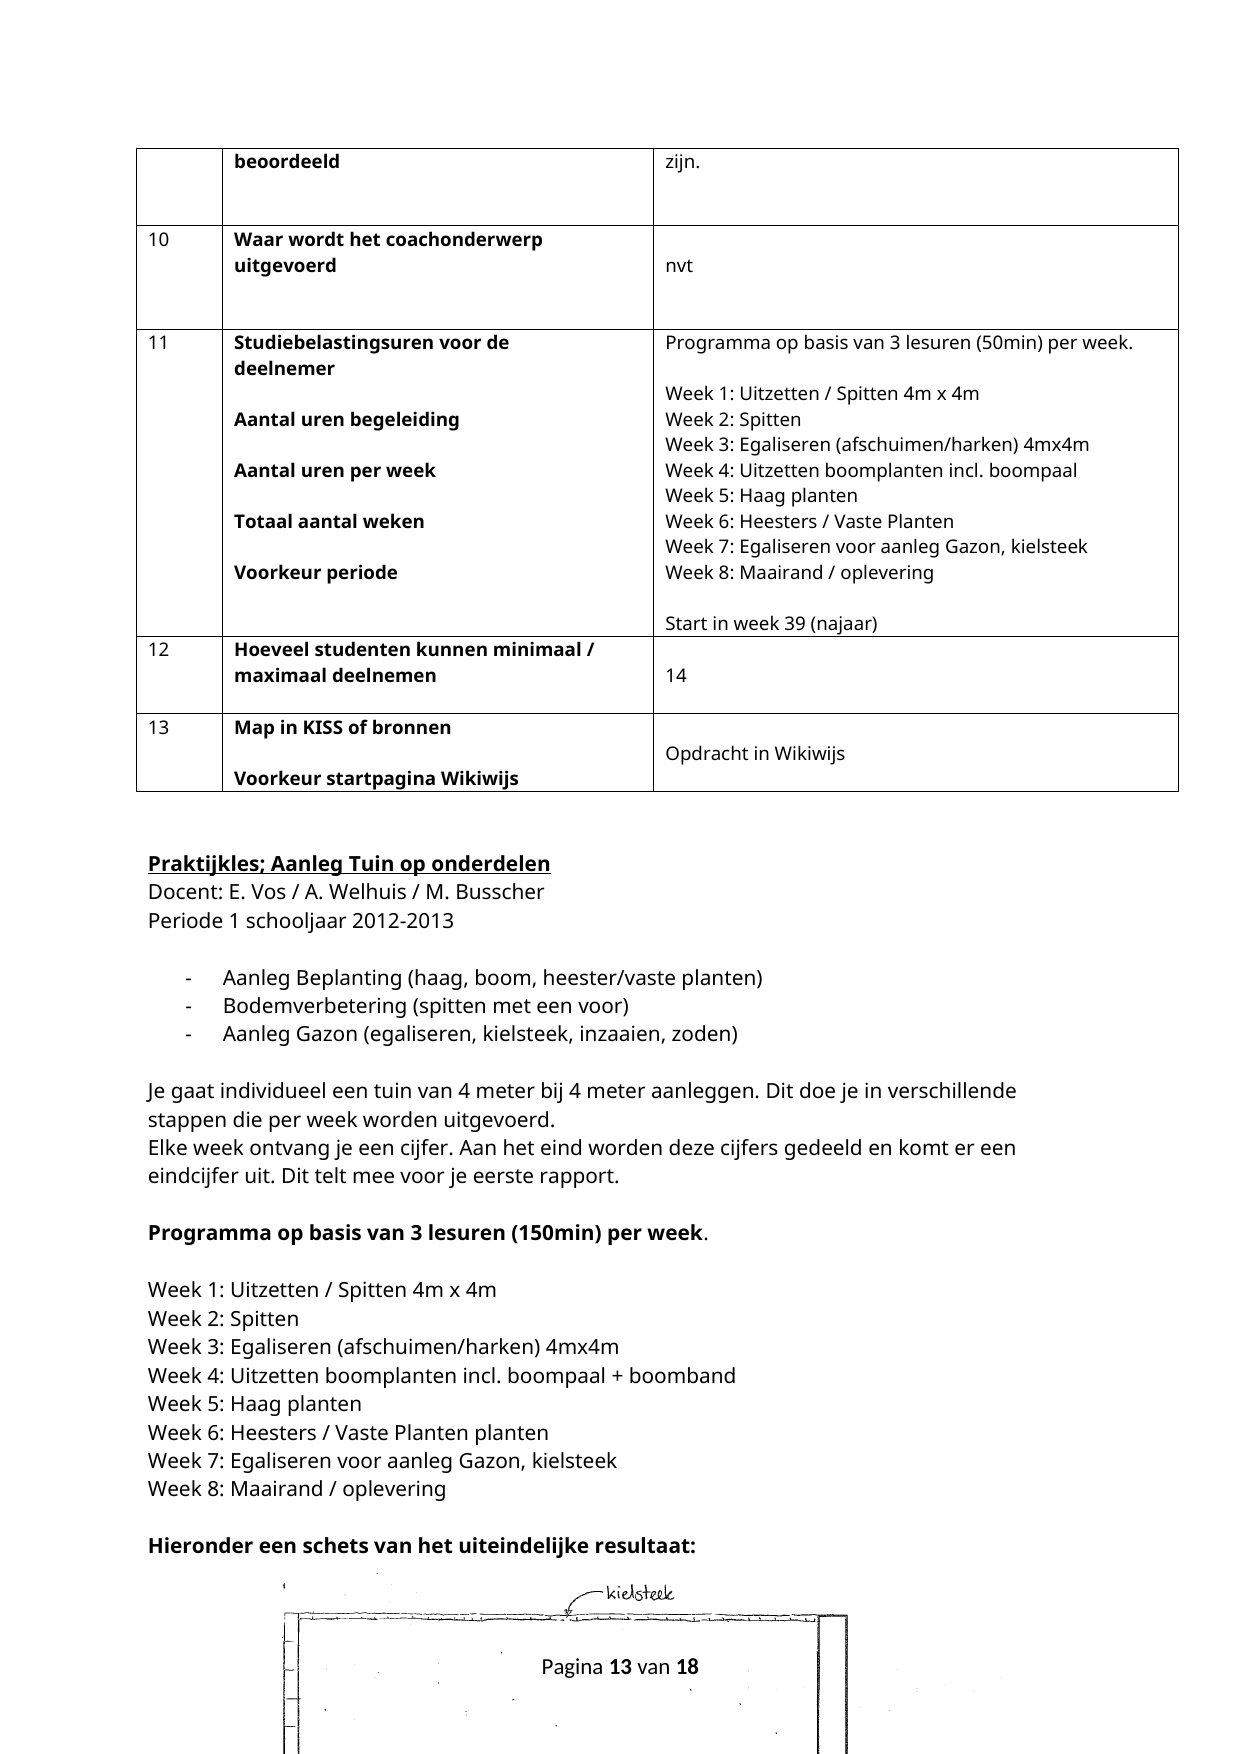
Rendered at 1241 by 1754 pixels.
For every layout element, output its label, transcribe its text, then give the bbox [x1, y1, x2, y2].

table_cell 11 [137, 330, 222, 636]
text Week 7: Egaliseren voor aanleg Gazon, kielsteek [148, 1446, 1092, 1474]
list Aanleg Gazon (egaliseren, kielsteek, inzaaien, zoden) [185, 1019, 1092, 1048]
table_cell Waar wordt het coachonderwerp uitgevoerd [223, 226, 653, 328]
text Praktijkles; Aanleg Tuin op onderdelen [148, 849, 1092, 877]
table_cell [223, 149, 653, 225]
text Week 8: Maairand / oplevering [148, 1474, 1092, 1531]
text Periode 1 schooljaar 2012-2013 [148, 906, 1092, 934]
text Week 5: Haag planten [148, 1389, 1092, 1418]
table_cell Studiebelastingsuren voor de deelnemer Aantal uren begeleiding Aantal uren per week Totaal aantal weken Voorkeur periode [223, 330, 653, 636]
table_cell Programma op basis van 3 lesuren (50min) per week. Week 1: Uitzetten / Spitten 4m x 4m Week 2: Spitten Week 3: Egaliseren (afschuimen/harken) 4mx4m Week 4: Uitzetten boomplanten incl. boompaal Week 5: Haag planten Week 6: Heesters / Vaste Planten Week 7: Egaliseren voor aanleg Gazon, kielsteek Week 8: Maairand / oplevering Start in week 39 (najaar) [654, 330, 1178, 636]
text Hieronder een schets van het uiteindelijke resultaat: [148, 1531, 1092, 1559]
table_cell Map in KISS of bronnen Voorkeur startpagina Wikiwijs [223, 714, 653, 791]
text Week 6: Heesters / Vaste Planten planten [148, 1418, 1092, 1446]
text Docent: E. Vos / A. Welhuis / M. Busscher [148, 877, 1092, 906]
table_cell 14 [654, 637, 1178, 713]
text Week 4: Uitzetten boomplanten incl. boompaal + boomband [148, 1361, 1092, 1389]
picture [265, 1572, 1043, 1754]
table_cell 9 [137, 149, 222, 225]
text Je gaat individueel een tuin van 4 meter bij 4 meter aanleggen. Dit doe je in verschillende stappen die per week worden uitgevoerd. [148, 1076, 1092, 1133]
table_cell 13 [137, 714, 222, 791]
text Programma op basis van 3 lesuren (150min) per week. [148, 1218, 1092, 1247]
list Aanleg Beplanting (haag, boom, heester/vaste planten) [185, 963, 1092, 991]
table_cell Hoeveel studenten kunnen minimaal / maximaal deelnemen [223, 637, 653, 713]
text Week 2: Spitten Week 3: Egaliseren (afschuimen/harken) 4mx4m [148, 1304, 1092, 1361]
text Elke week ontvang je een cijfer. Aan het eind worden deze cijfers gedeeld en komt er een eindcijfer uit. Dit telt mee voor je eerste rapport. [148, 1133, 1092, 1190]
table_cell Opdracht in Wikiwijs [654, 714, 1178, 791]
table_cell 10 [137, 226, 222, 328]
table_cell 12 [137, 637, 222, 713]
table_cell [654, 149, 1178, 225]
list Bodemverbetering (spitten met een voor) [185, 991, 1092, 1019]
text Week 1: Uitzetten / Spitten 4m x 4m [148, 1275, 1092, 1304]
table_cell nvt [654, 226, 1178, 328]
